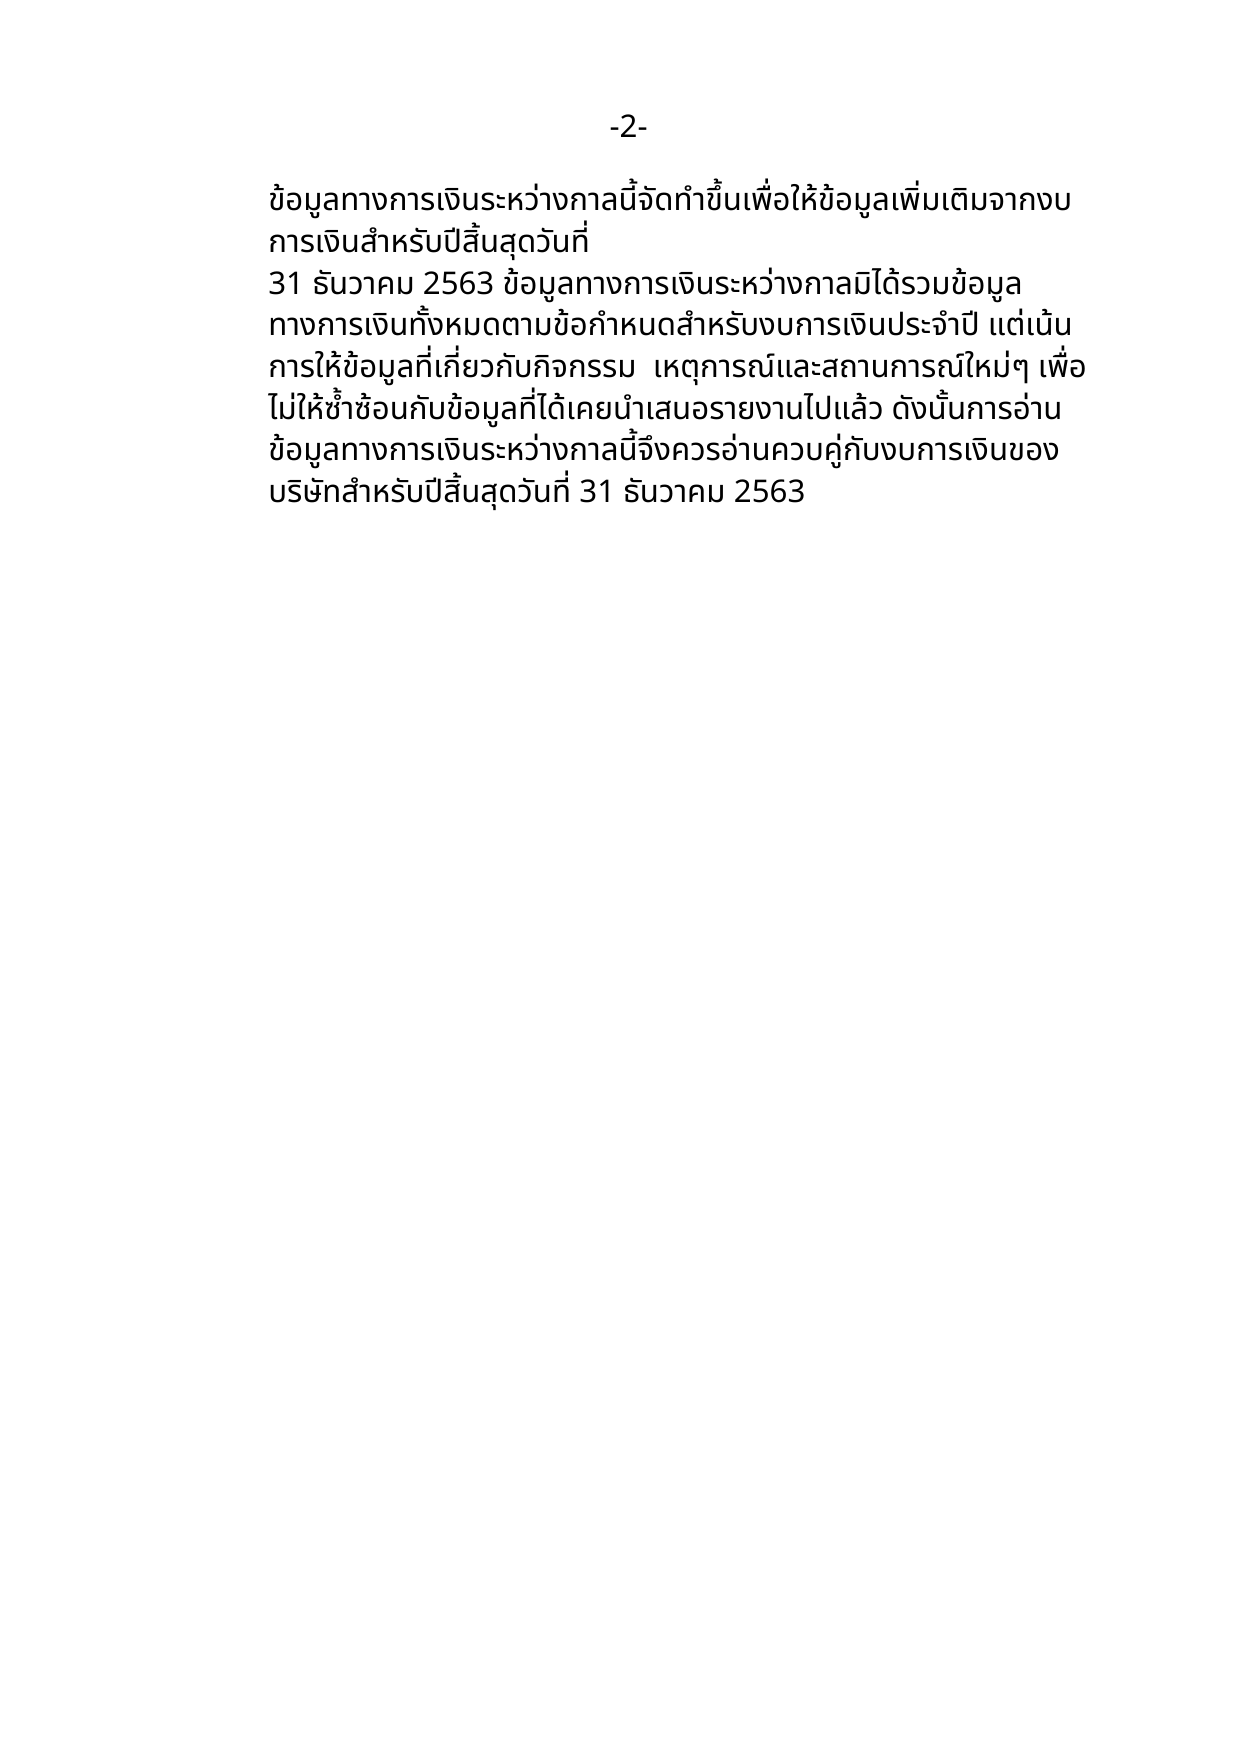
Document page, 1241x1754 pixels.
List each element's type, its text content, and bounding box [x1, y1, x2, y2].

text ข้อมูลทางการเงินระหว่างกาลนี้จัดทำขึ้นเพื่อให้ข้อมูลเพิ่มเติมจากงบการเงินสำหรับปีสิ้นสุดวันที่ 31 ธันวาคม 2563 ข้อมูลทางการเงินระหว่างกาลมิได้รวมข้อมูลทางการเงินทั้งหมดตามข้อกำหนดสำหรับงบการเงินประจำปี แต่เน้นการให้ข้อมูลที่เกี่ยวกับกิจกรรม เหตุการณ์และสถานการณ์ใหม่ๆ เพื่อไม่ให้ซ้ำซ้อนกับข้อมูลที่ได้เคยนำเสนอรายงานไปแล้ว ดังนั้นการอ่านข้อมูลทางการเงินระหว่างกาลนี้จึงควรอ่านควบคู่กับงบการเงินของบริษัทสำหรับปีสิ้นสุดวันที่ 31 ธันวาคม 2563 [268, 177, 1107, 511]
